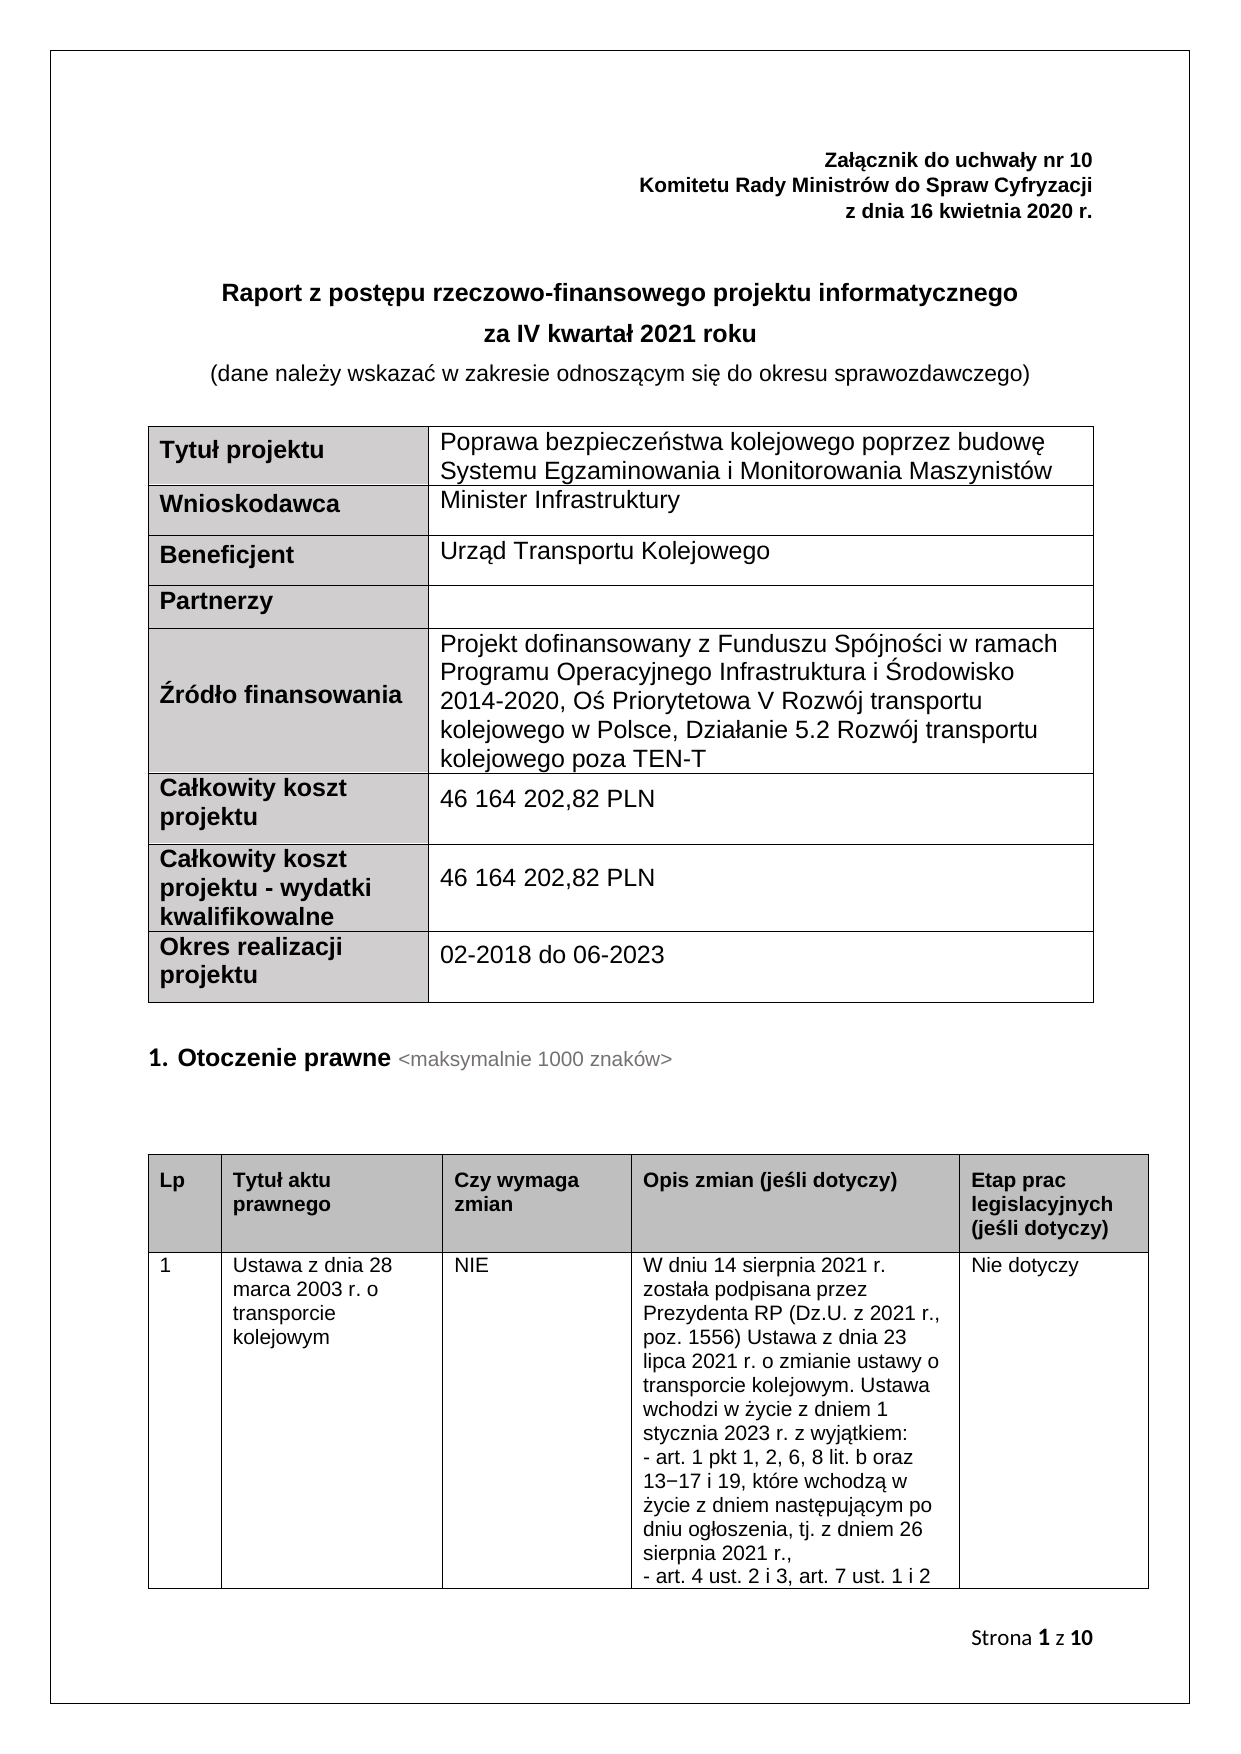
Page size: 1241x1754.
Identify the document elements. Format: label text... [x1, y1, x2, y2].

table_cell 46 164 202,82 PLN [429, 774, 1093, 843]
table_cell Urząd Transportu Kolejowego [429, 536, 1093, 585]
subtitle Raport z postępu rzeczowo-finansowego projektu informatycznego [148, 277, 1093, 306]
table_header Etap prac legislacyjnych (jeśli dotyczy) [960, 1155, 1148, 1252]
table_cell 1 [149, 1253, 221, 1588]
table_cell Partnerzy [149, 586, 428, 628]
table_cell Wnioskodawca [149, 486, 428, 535]
text Komitetu Rady Ministrów do Spraw Cyfryzacji [148, 173, 1093, 197]
table_cell 02-2018 do 06-2023 [429, 932, 1093, 1002]
text z dnia 16 kwietnia 2020 r. [148, 199, 1093, 223]
table_cell Źródło finansowania [149, 629, 428, 772]
table_cell Projekt dofinansowany z Funduszu Spójności w ramach Programu Operacyjnego Infrastruktura i Środowisko 2014-2020, Oś Priorytetowa V Rozwój transportu kolejowego w Polsce, Działanie 5.2 Rozwój transportu kolejowego poza TEN-T [429, 629, 1093, 772]
subtitle Otoczenie prawne <maksymalnie 1000 znaków> [148, 1040, 1063, 1073]
table_cell Nie dotyczy [960, 1253, 1148, 1588]
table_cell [222, 1253, 442, 1588]
table_header Czy wymaga zmian [443, 1155, 631, 1252]
table_cell [429, 586, 1093, 628]
table_header Tytuł aktu prawnego [222, 1155, 442, 1252]
table_cell Całkowity koszt projektu - wydatki kwalifikowalne [149, 845, 428, 931]
table_header Lp [149, 1155, 221, 1252]
text (dane należy wskazać w zakresie odnoszącym się do okresu sprawozdawczego) [148, 360, 1093, 386]
table_cell NIE [443, 1253, 631, 1588]
table_cell Minister Infrastruktury [429, 486, 1093, 535]
table_header Opis zmian (jeśli dotyczy) [632, 1155, 959, 1252]
text Załącznik do uchwały nr 10 [148, 147, 1093, 171]
table_cell Beneficjent [149, 536, 428, 585]
subtitle za IV kwartał 2021 roku [148, 319, 1093, 347]
table_cell Okres realizacji projektu [149, 932, 428, 1002]
table_cell Całkowity koszt projektu [149, 774, 428, 843]
table_cell 46 164 202,82 PLN [429, 845, 1093, 931]
table_header Poprawa bezpieczeństwa kolejowego poprzez budowę Systemu Egzaminowania i Monitorowania Maszynistów [429, 427, 1093, 484]
table_header Tytuł projektu [149, 427, 428, 484]
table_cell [632, 1253, 959, 1588]
